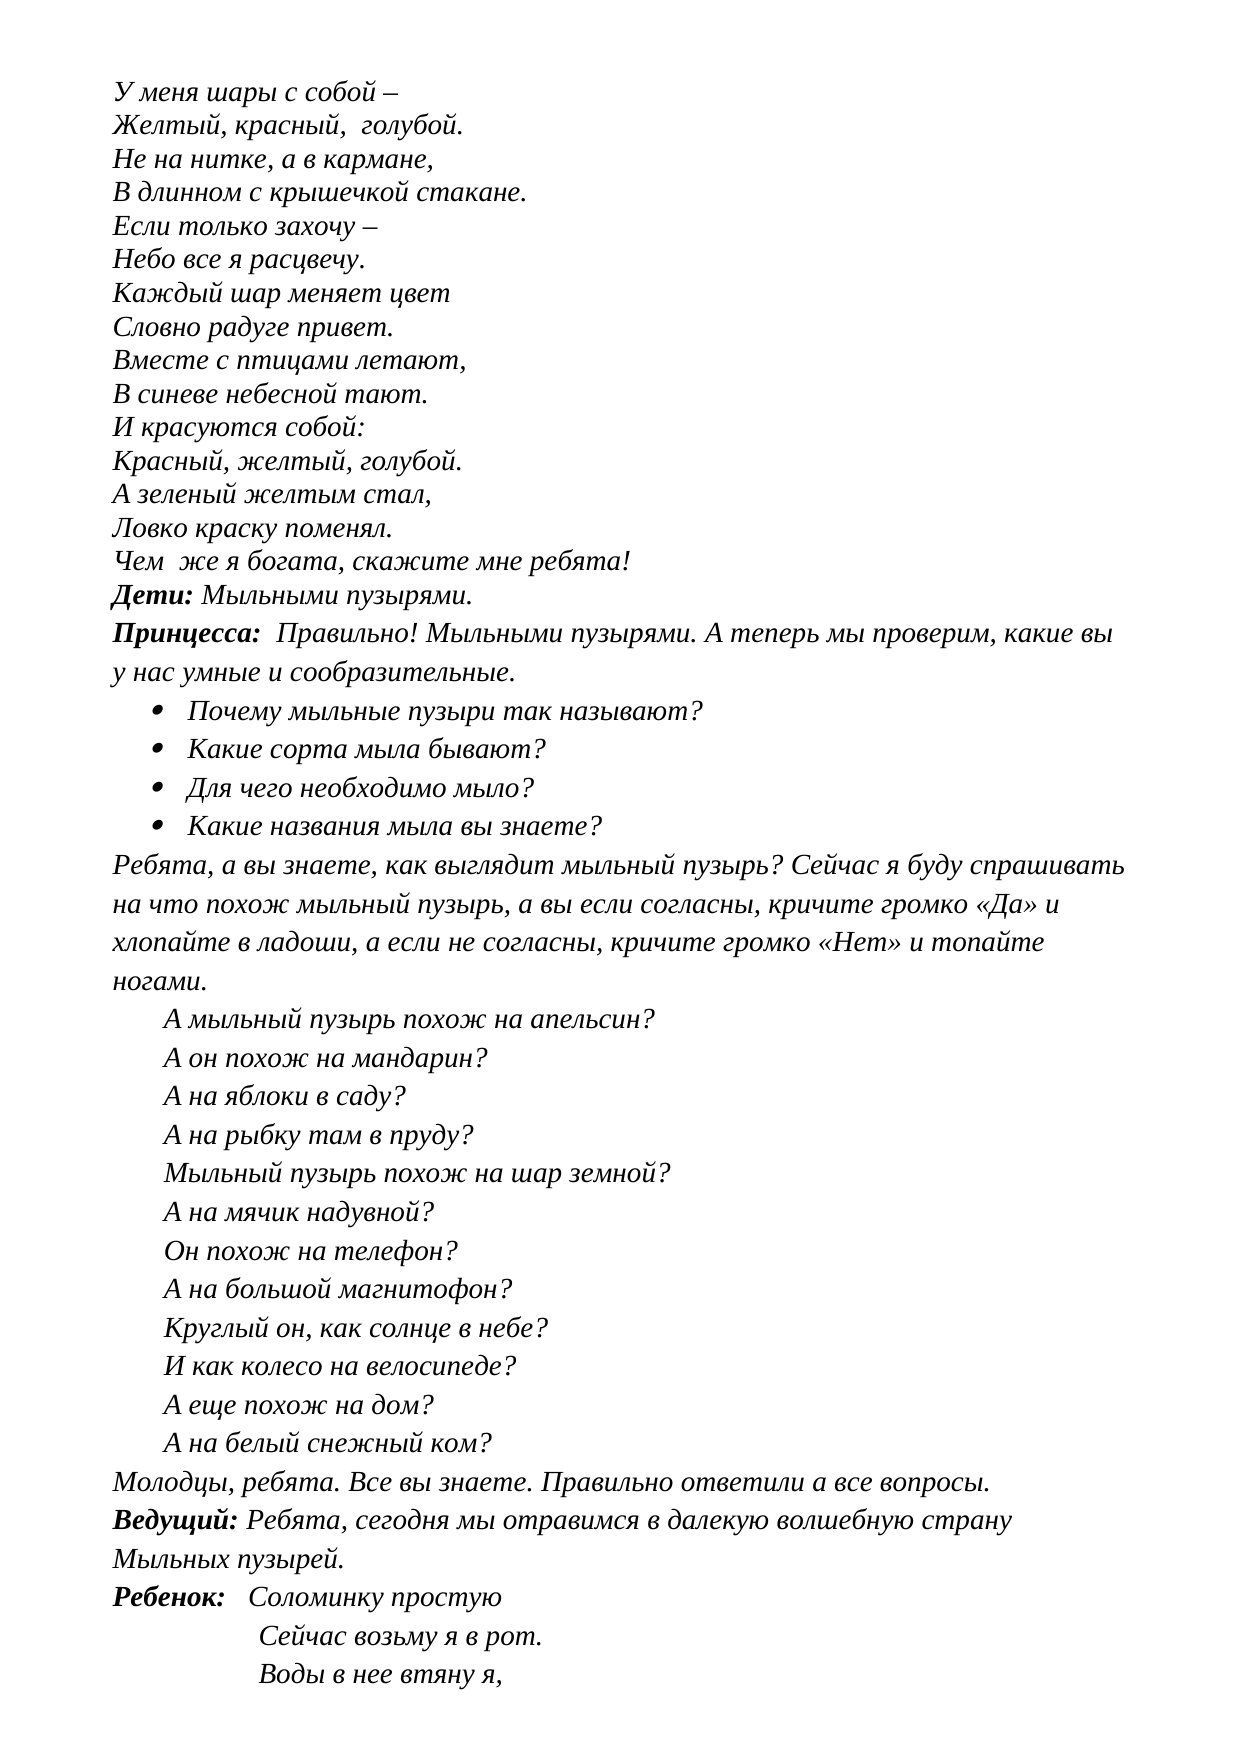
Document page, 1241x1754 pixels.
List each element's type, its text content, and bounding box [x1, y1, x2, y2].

text А на рыбку там в пруду? [112, 1117, 1128, 1151]
text А мыльный пузырь похож на апельсин? [112, 1001, 1128, 1035]
list Какие названия мыла вы знаете? [150, 808, 1128, 842]
text Сейчас возьму я в рот. [112, 1618, 1128, 1652]
text Мыльный пузырь похож на шар земной? [112, 1156, 1128, 1189]
text И как колесо на велосипеде? [112, 1348, 1128, 1382]
text Принцесса: Правильно! Мыльными пузырями. А теперь мы проверим, какие вы у нас умные и сообразительные. [112, 616, 1128, 688]
list Почему мыльные пузыри так называют? [150, 693, 1128, 726]
list Какие сорта мыла бывают? [150, 731, 1128, 765]
text А зеленый желтым стал, [112, 476, 1128, 510]
text Молодцы, ребята. Все вы знаете. Правильно ответили а все вопросы. [112, 1464, 1128, 1497]
text Воды в нее втяну я, [112, 1657, 1128, 1690]
text Вместе с птицами летают, [112, 342, 1128, 376]
text А на яблоки в саду? [112, 1078, 1128, 1112]
text Не на нитке, а в кармане, [112, 141, 1128, 174]
text У меня шары с собой – [112, 74, 1128, 107]
text Ребенок: Соломинку простую [112, 1579, 1128, 1613]
text А на мячик надувной? [112, 1194, 1128, 1228]
text В синеве небесной тают. [112, 376, 1128, 409]
text Ловко краску поменял. [112, 510, 1128, 543]
text А он похож на мандарин? [112, 1040, 1128, 1073]
text А еще похож на дом? [112, 1387, 1128, 1420]
list Для чего необходимо мыло? [150, 770, 1128, 803]
text А на белый снежный ком? [112, 1425, 1128, 1459]
text Чем же я богата, скажите мне ребята! [112, 543, 1128, 577]
text В длинном с крышечкой стакане. [112, 174, 1128, 208]
text Красный, желтый, голубой. [112, 443, 1128, 476]
text Желтый, красный, голубой. [112, 107, 1128, 141]
text Круглый он, как солнце в небе? [112, 1310, 1128, 1343]
text Он похож на телефон? [112, 1233, 1128, 1266]
text Словно радуге привет. [112, 309, 1128, 342]
text Если только захочу – [112, 208, 1128, 242]
text Дети: Мыльными пузырями. [112, 577, 1128, 611]
text Ведущий: Ребята, сегодня мы отравимся в далекую волшебную страну Мыльных пузырей. [112, 1502, 1128, 1574]
text Ребята, а вы знаете, как выглядит мыльный пузырь? Сейчас я буду спрашивать на что похож мыльный пузырь, а вы если согласны, кричите громко «Да» и хлопайте в ладоши, а если не согласны, кричите громко «Нет» и топайте ногами. [112, 847, 1128, 996]
text И красуются собой: [112, 409, 1128, 443]
text Каждый шар меняет цвет [112, 275, 1128, 309]
text Небо все я расцвечу. [112, 242, 1128, 275]
text А на большой магнитофон? [112, 1271, 1128, 1305]
